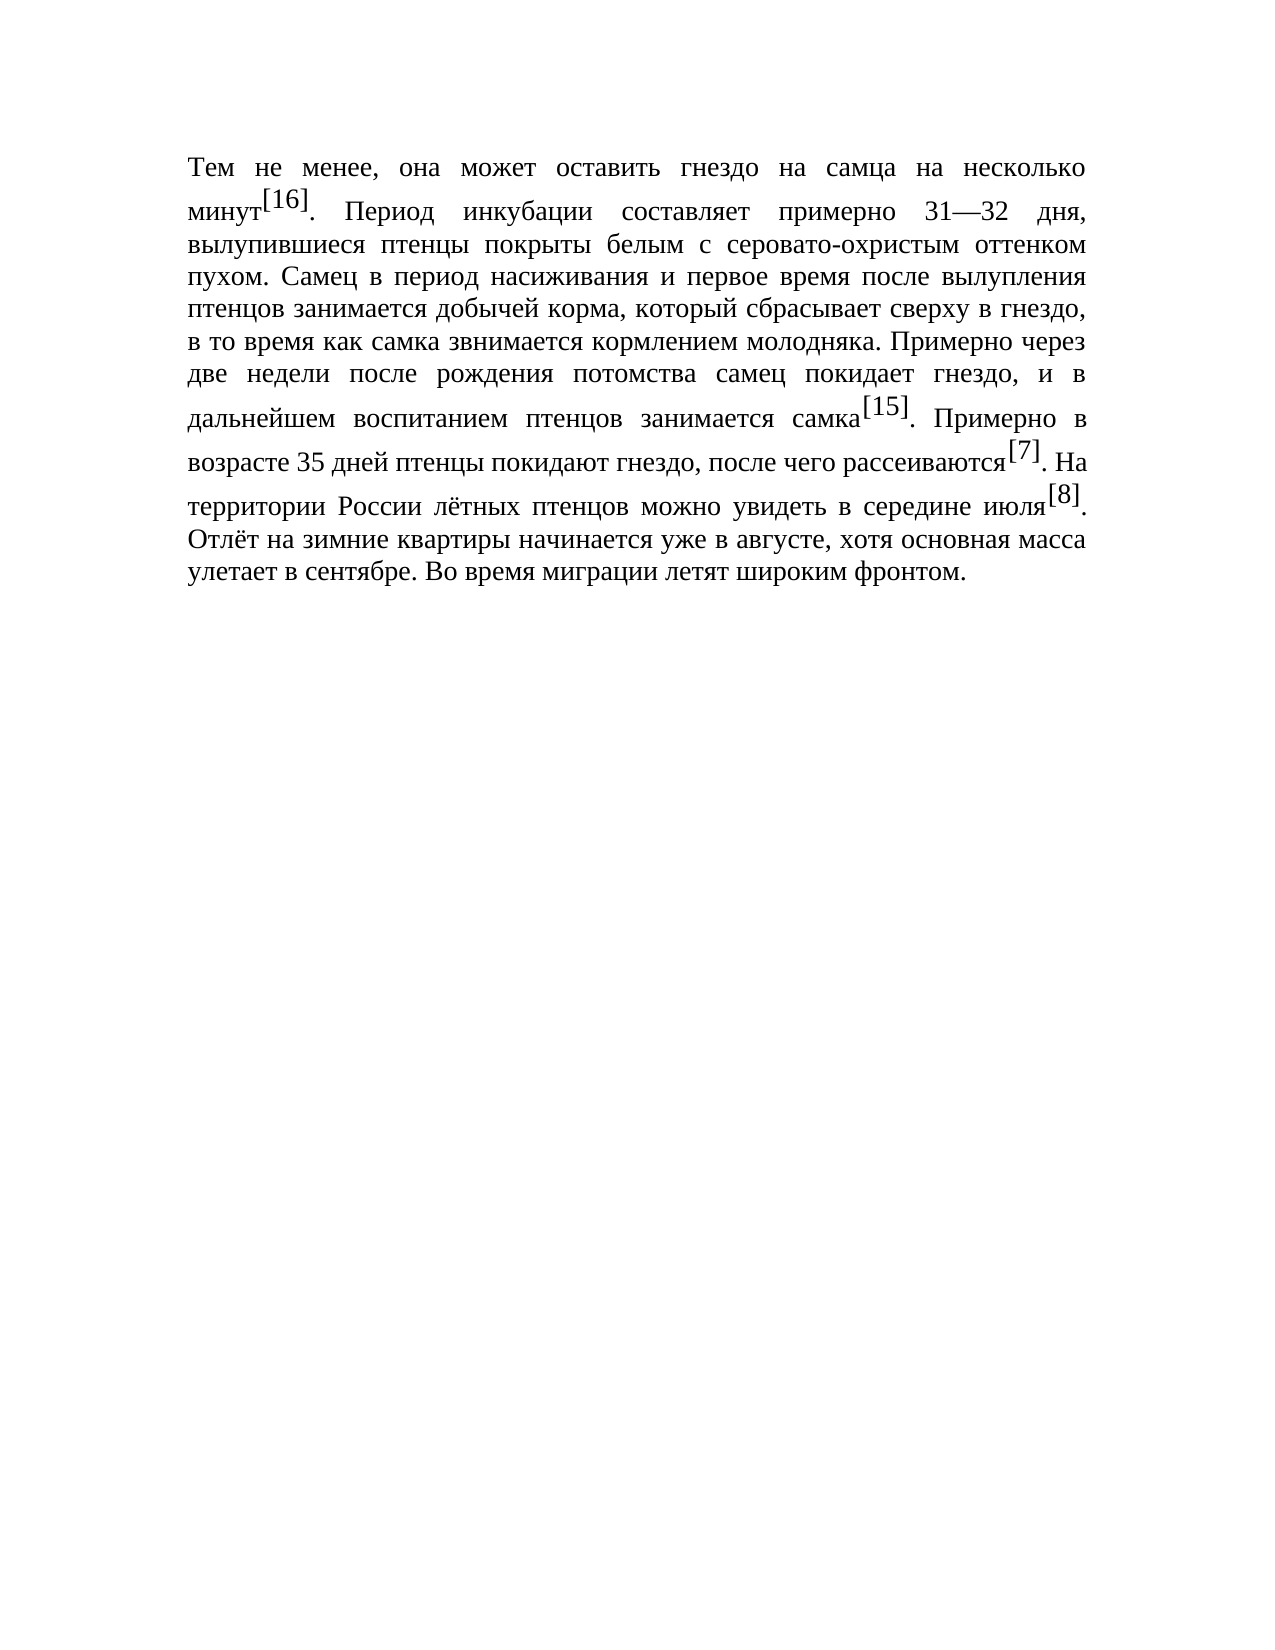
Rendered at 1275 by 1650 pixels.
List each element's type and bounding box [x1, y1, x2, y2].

text [187, 150, 1087, 587]
